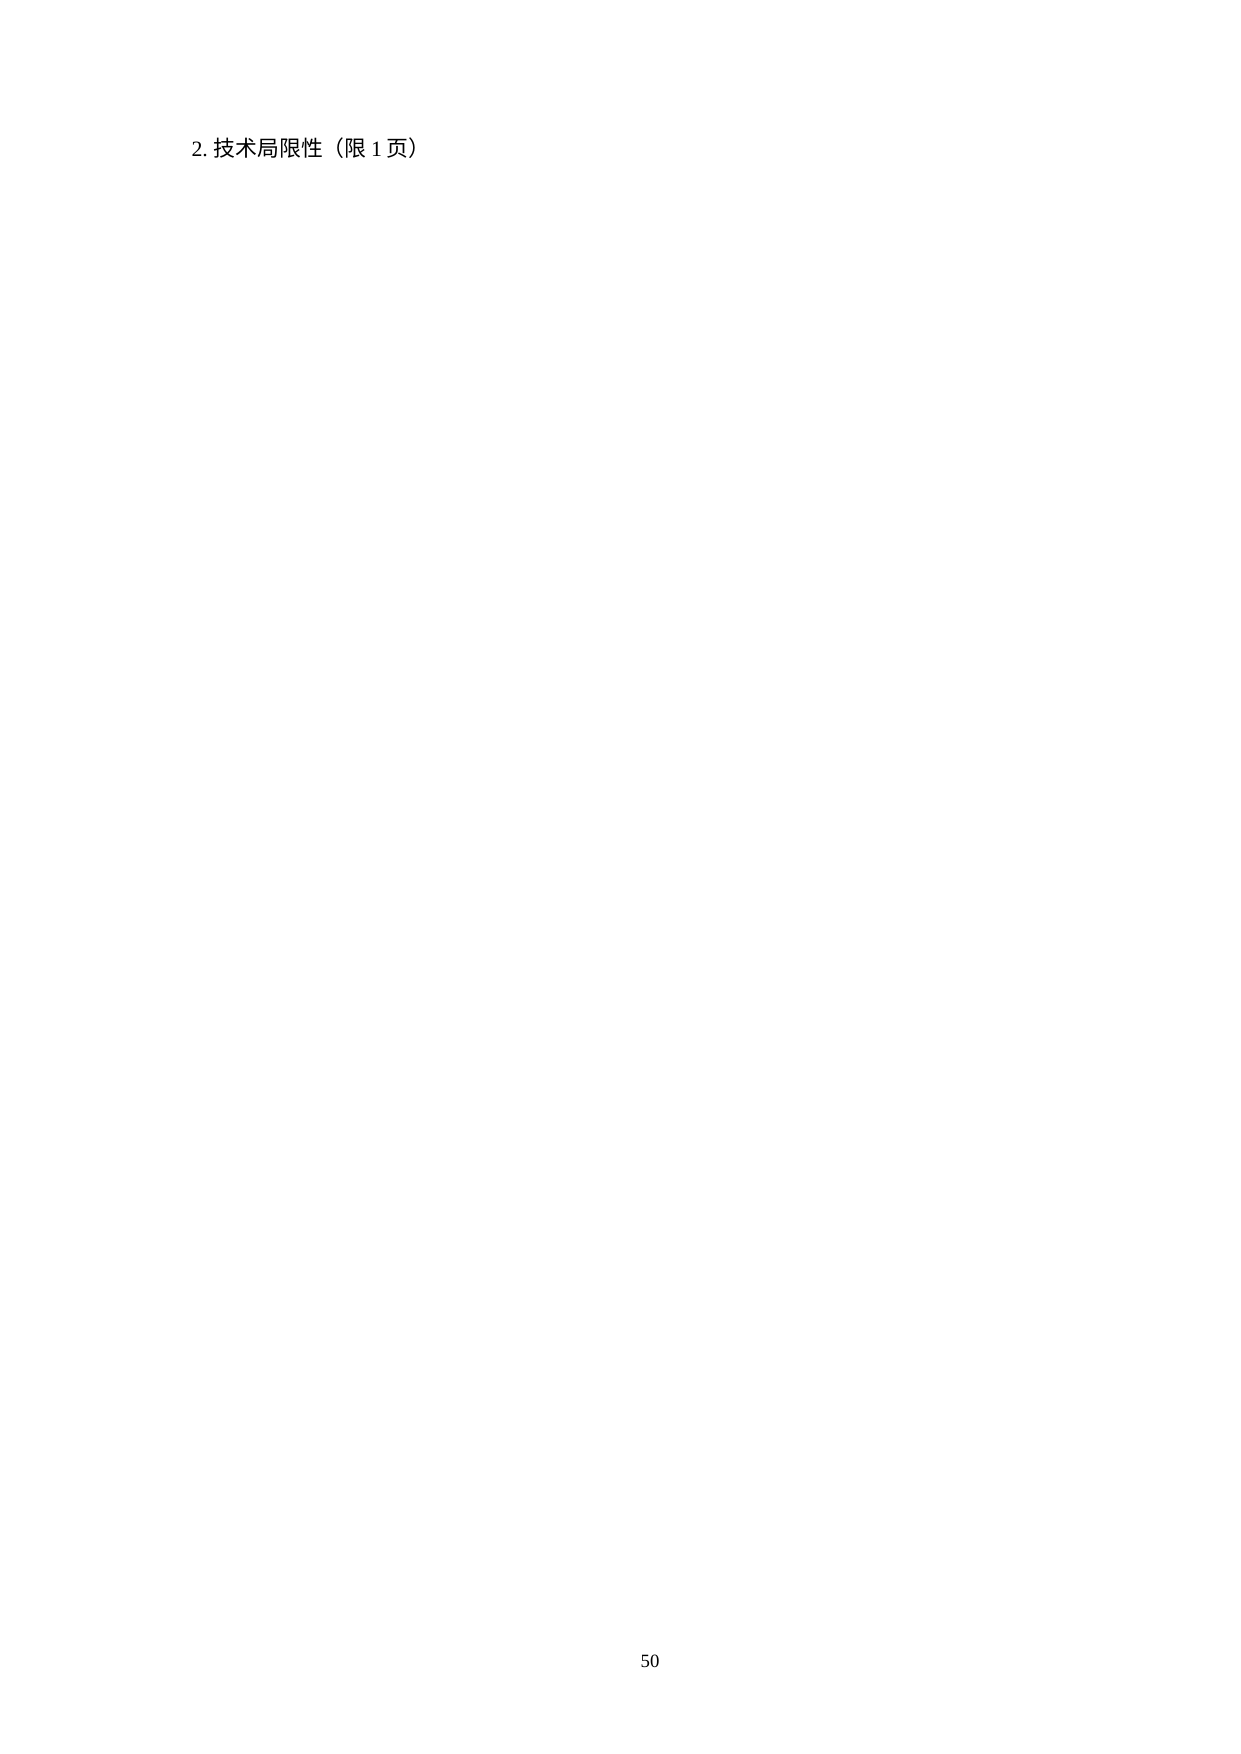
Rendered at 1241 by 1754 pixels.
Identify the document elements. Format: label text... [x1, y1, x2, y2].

text 2. 技术局限性（限1页） [148, 131, 1152, 163]
